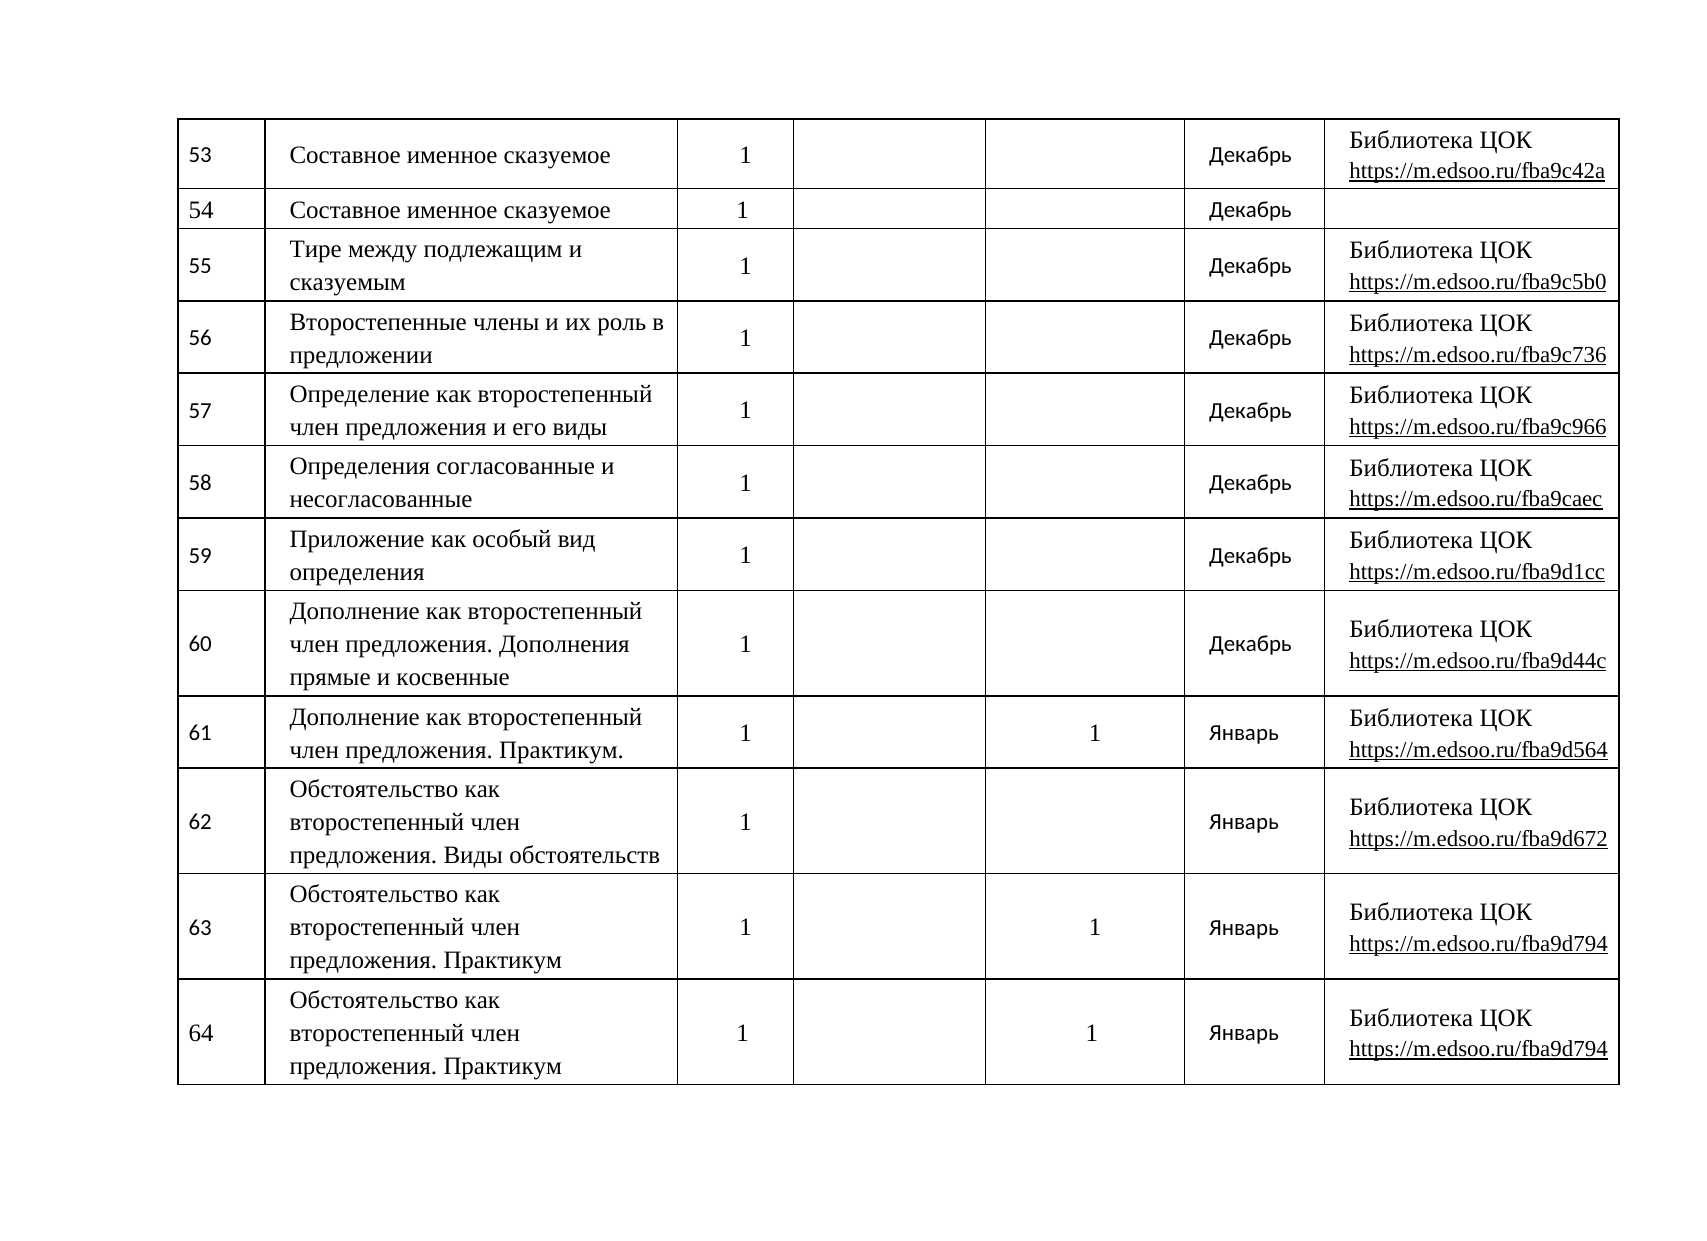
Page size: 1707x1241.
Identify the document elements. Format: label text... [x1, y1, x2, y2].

table_cell Декабрь [1185, 374, 1324, 445]
table_cell Обстоятельство как второстепенный член предложения. Виды обстоятельств [266, 769, 677, 873]
table_cell Библиотека ЦОК https://m.edsoo.ru/fba9d44c [1325, 591, 1618, 695]
table_cell 1 [678, 874, 793, 978]
table_cell [794, 189, 985, 227]
table_cell Составное именное сказуемое [266, 189, 677, 227]
table_cell 53 [179, 120, 264, 188]
table_cell 1 [678, 697, 793, 767]
table_cell 1 [678, 374, 793, 445]
table_cell 1 [678, 120, 793, 188]
table_cell 61 [179, 697, 264, 767]
table_cell [986, 229, 1184, 300]
table_cell Декабрь [1185, 120, 1324, 188]
table_cell Библиотека ЦОК https://m.edsoo.ru/fba9d564 [1325, 697, 1618, 767]
table_cell Декабрь [1185, 189, 1324, 227]
table_cell [1325, 189, 1618, 227]
table_cell Обстоятельство как второстепенный член предложения. Практикум [266, 980, 677, 1083]
table_cell 1 [678, 980, 793, 1083]
table_cell [986, 120, 1184, 188]
table_cell Декабрь [1185, 446, 1324, 517]
table_cell Тире между подлежащим и сказуемым [266, 229, 677, 300]
table_cell 1 [678, 302, 793, 372]
table_cell Декабрь [1185, 519, 1324, 589]
table_cell 57 [179, 374, 264, 445]
table_cell Декабрь [1185, 302, 1324, 372]
table_cell Библиотека ЦОК https://m.edsoo.ru/fba9d1cc [1325, 519, 1618, 589]
table_cell Библиотека ЦОК https://m.edsoo.ru/fba9c966 [1325, 374, 1618, 445]
table_cell 1 [678, 591, 793, 695]
table_cell Январь [1185, 769, 1324, 873]
table_cell [794, 519, 985, 589]
table_cell 59 [179, 519, 264, 589]
table_cell Январь [1185, 980, 1324, 1083]
table_cell [986, 189, 1184, 227]
table_cell [986, 591, 1184, 695]
table_cell [986, 769, 1184, 873]
table_cell 1 [678, 519, 793, 589]
table_cell 58 [179, 446, 264, 517]
table_cell Январь [1185, 874, 1324, 978]
table_cell [794, 591, 985, 695]
table_cell 1 [678, 446, 793, 517]
table_cell [986, 519, 1184, 589]
table_cell Обстоятельство как второстепенный член предложения. Практикум [266, 874, 677, 978]
table_cell 54 [179, 189, 264, 227]
table_cell [794, 697, 985, 767]
table_cell 63 [179, 874, 264, 978]
table_cell [794, 769, 985, 873]
table_cell [794, 374, 985, 445]
table_cell Составное именное сказуемое [266, 120, 677, 188]
table_cell [986, 374, 1184, 445]
table_cell Дополнение как второстепенный член предложения. Практикум. [266, 697, 677, 767]
table_cell 1 [986, 697, 1184, 767]
table_cell 64 [179, 980, 264, 1083]
table_cell 1 [986, 874, 1184, 978]
table_cell [986, 302, 1184, 372]
table_cell Приложение как особый вид определения [266, 519, 677, 589]
table_cell 1 [678, 189, 793, 227]
table_cell 56 [179, 302, 264, 372]
table_cell 1 [678, 229, 793, 300]
table_cell Библиотека ЦОК https://m.edsoo.ru/fba9d794 [1325, 874, 1618, 978]
table_cell 1 [986, 980, 1184, 1083]
table_cell Библиотека ЦОК https://m.edsoo.ru/fba9c42a [1325, 120, 1618, 188]
table_cell Определение как второстепенный член предложения и его виды [266, 374, 677, 445]
table_cell [794, 446, 985, 517]
table_cell Январь [1185, 697, 1324, 767]
table_cell Декабрь [1185, 591, 1324, 695]
table_cell Библиотека ЦОК https://m.edsoo.ru/fba9d672 [1325, 769, 1618, 873]
table_cell Определения согласованные и несогласованные [266, 446, 677, 517]
table_cell [794, 874, 985, 978]
table_cell [794, 120, 985, 188]
table_cell Библиотека ЦОК https://m.edsoo.ru/fba9caec [1325, 446, 1618, 517]
table_cell Декабрь [1185, 229, 1324, 300]
table_cell 60 [179, 591, 264, 695]
table_cell [986, 446, 1184, 517]
table_cell [794, 302, 985, 372]
table_cell Библиотека ЦОК https://m.edsoo.ru/fba9d794 [1325, 980, 1618, 1083]
table_cell Библиотека ЦОК https://m.edsoo.ru/fba9c5b0 [1325, 229, 1618, 300]
table_cell 55 [179, 229, 264, 300]
table_cell [794, 980, 985, 1083]
table_cell [794, 229, 985, 300]
table_cell Библиотека ЦОК https://m.edsoo.ru/fba9c736 [1325, 302, 1618, 372]
table_cell 1 [678, 769, 793, 873]
table_cell 62 [179, 769, 264, 873]
table_cell Дополнение как второстепенный член предложения. Дополнения прямые и косвенные [266, 591, 677, 695]
table_cell Второстепенные члены и их роль в предложении [266, 302, 677, 372]
